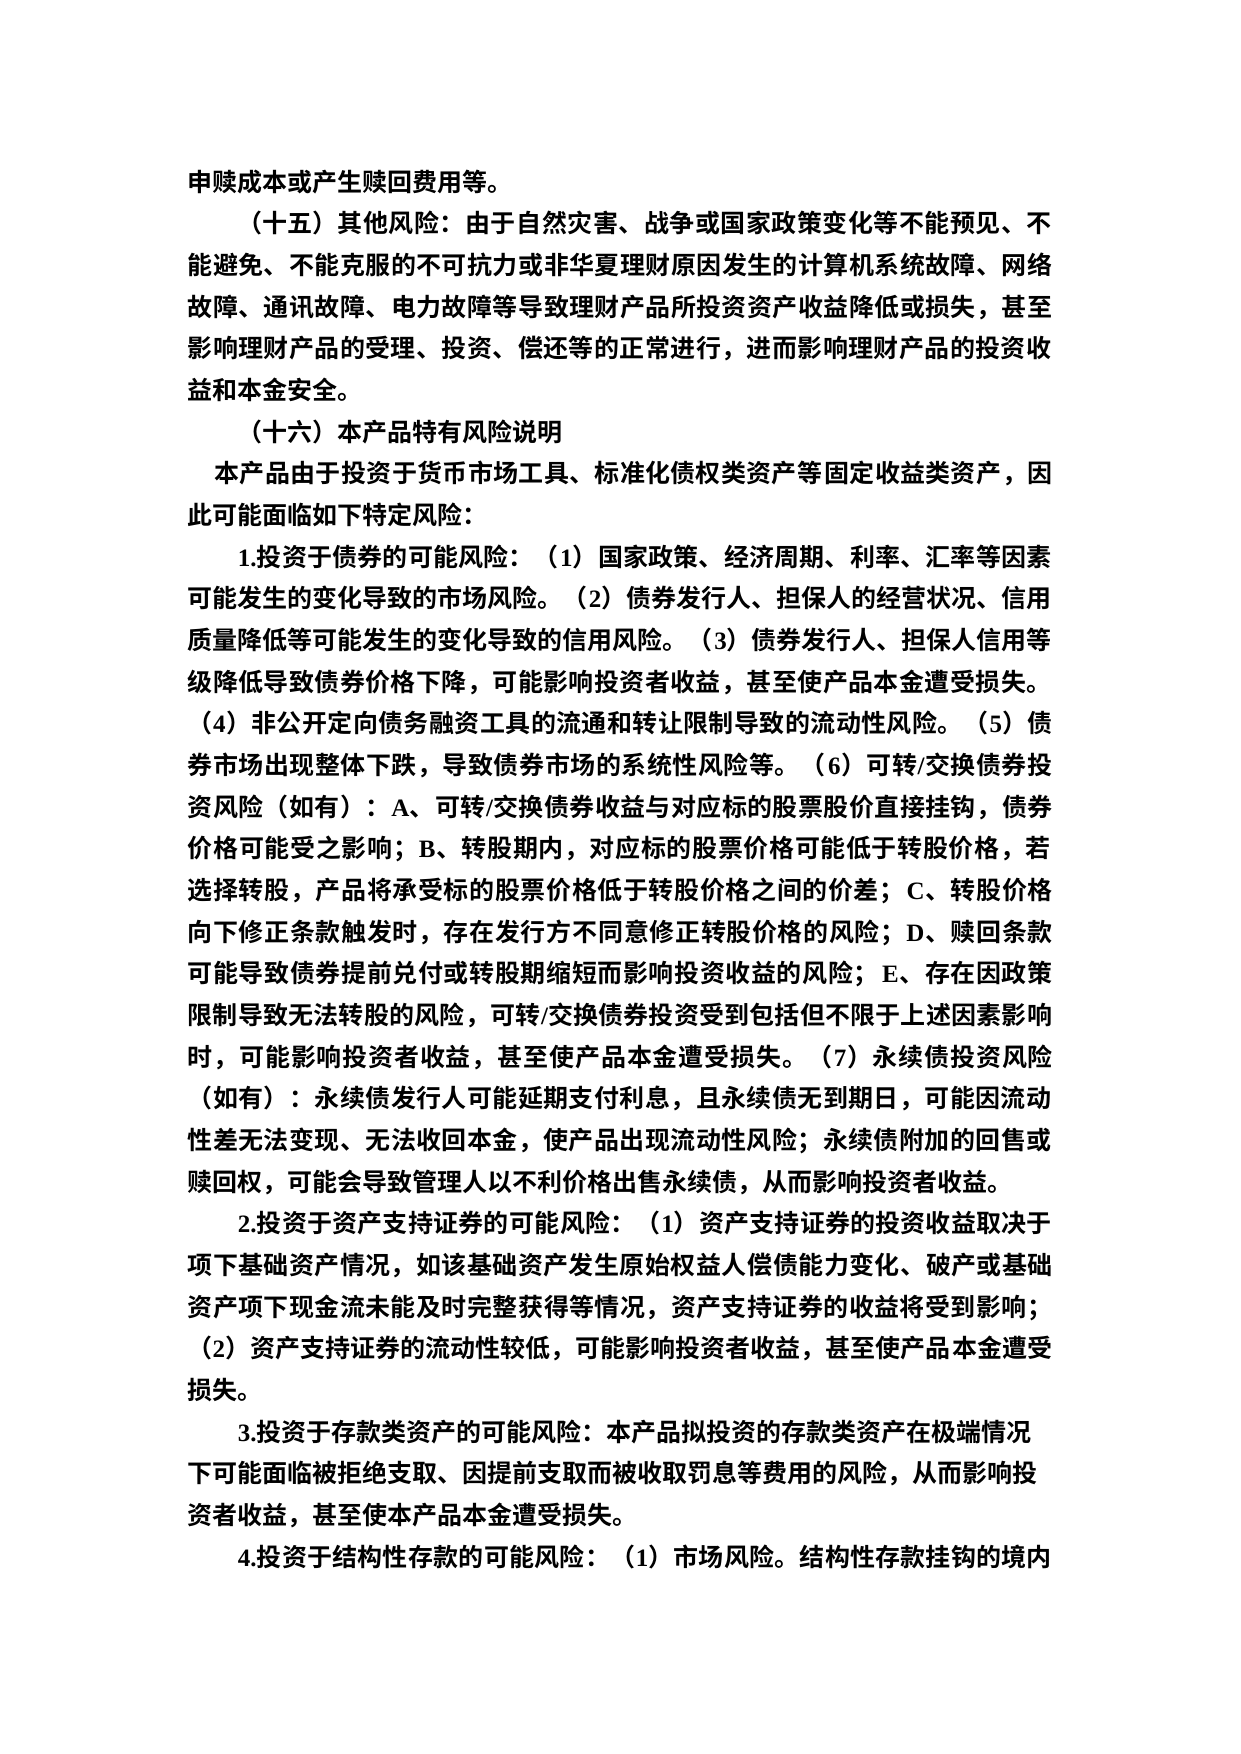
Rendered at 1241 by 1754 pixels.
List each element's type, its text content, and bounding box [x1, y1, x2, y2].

list 本产品特有风险说明 [187, 412, 1053, 448]
list 本产品由于投资于货币市场工具、标准化债权类资产等固定收益类资产，因此可能面临如下特定风险： [187, 454, 1053, 532]
list 其他风险：由于自然灾害、战争或国家政策变化等不能预见、不能避免、不能克服的不可抗力或非华夏理财原因发生的计算机系统故障、网络故障、通讯故障、电力故障等导致理财产品所投资资产收益降低或损失，甚至影响理财产品的受理、投资、偿还等的正常进行，进而影响理财产品的投资收益和本金安全。 [187, 204, 1053, 407]
text 1.投资于债券的可能风险：（1）国家政策、经济周期、利率、汇率等因素可能发生的变化导致的市场风险。（2）债券发行人、担保人的经营状况、信用质量降低等可能发生的变化导致的信用风险。（3）债券发行人、担保人信用等级降低导致债券价格下降，可能影响投资者收益，甚至使产品本金遭受损失。（4）非公开定向债务融资工具的流通和转让限制导致的流动性风险。（5）债券市场出现整体下跌，导致债券市场的系统性风险等。（6）可转/交换债券投资风险（如有）：A、可转/交换债券收益与对应标的股票股价直接挂钩，债券价格可能受之影响；B、转股期内，对应标的股票价格可能低于转股价格，若选择转股，产品将承受标的股票价格低于转股价格之间的价差；C、转股价格向下修正条款触发时，存在发行方不同意修正转股价格的风险；D、赎回条款可能导致债券提前兑付或转股期缩短而影响投资收益的风险；E、存在因政策限制导致无法转股的风险，可转/交换债券投资受到包括但不限于上述因素影响时，可能影响投资者收益，甚至使产品本金遭受损失。（7）永续债投资风险（如有）：永续债发行人可能延期支付利息，且永续债无到期日，可能因流动性差无法变现、无法收回本金，使产品出现流动性风险；永续债附加的回售或赎回权，可能会导致管理人以不利价格出售永续债，从而影响投资者收益。 [187, 537, 1053, 1198]
text 3.投资于存款类资产的可能风险：本产品拟投资的存款类资产在极端情况下可能面临被拒绝支取、因提前支取而被收取罚息等费用的风险，从而影响投资者收益，甚至使本产品本金遭受损失。 [187, 1412, 1053, 1532]
text 2.投资于资产支持证券的可能风险：（1）资产支持证券的投资收益取决于项下基础资产情况，如该基础资产发生原始权益人偿债能力变化、破产或基础资产项下现金流未能及时完整获得等情况，资产支持证券的收益将受到影响；（2）资产支持证券的流动性较低，可能影响投资者收益，甚至使产品本金遭受损失。 [187, 1204, 1053, 1407]
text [187, 162, 1053, 198]
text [187, 1537, 1053, 1573]
